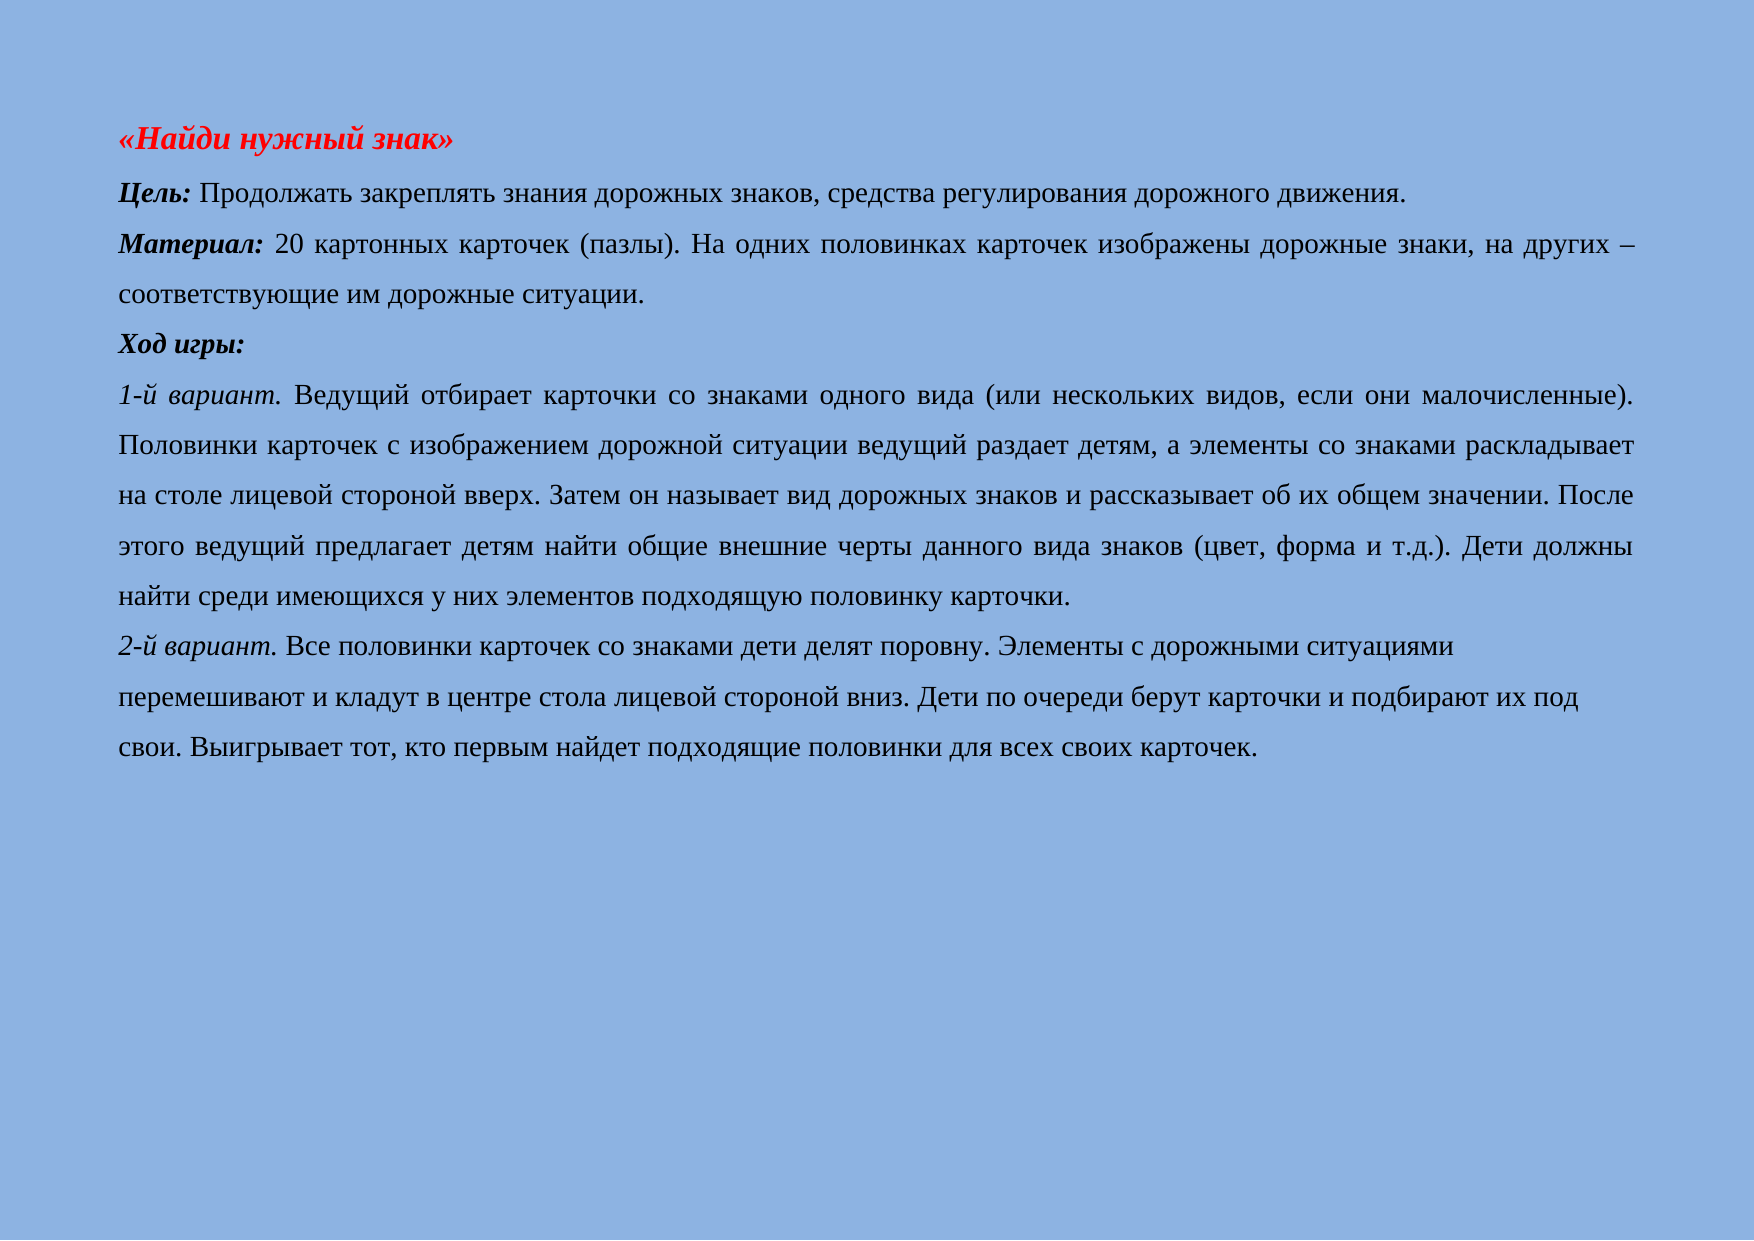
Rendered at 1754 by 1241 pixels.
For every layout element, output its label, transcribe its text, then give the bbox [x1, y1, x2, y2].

text 2-й вариант. Все половинки карточек со знаками дети делят поровну. Элементы с дорожными ситуациями перемешивают и кладут в центре стола лицевой стороной вниз. Дети по очереди берут карточки и подбирают их под свои. Выигрывает тот, кто первым найдет подходящие половинки для всех своих карточек. [118, 628, 1636, 763]
text Материал: 20 картонных карточек (пазлы). На одних половинках карточек изображены дорожные знаки, на других – соответствующие им дорожные ситуации. [118, 226, 1636, 310]
text Ход игры: [118, 327, 1636, 360]
text Цель: Продолжать закреплять знания дорожных знаков, средства регулирования дорожного движения. [118, 176, 1636, 209]
text «Найди нужный знак» [118, 118, 1636, 156]
text 1-й вариант. Ведущий отбирает карточки со знаками одного вида (или нескольких видов, если они малочисленные). Половинки карточек с изображением дорожной ситуации ведущий раздает детям, а элементы со знаками раскладывает на столе лицевой стороной вверх. Затем он называет вид дорожных знаков и рассказывает об их общем значении. После этого ведущий предлагает детям найти общие внешние черты данного вида знаков (цвет, форма и т.д.). Дети должны найти среди имеющихся у них элементов подходящую половинку карточки. [118, 377, 1636, 612]
